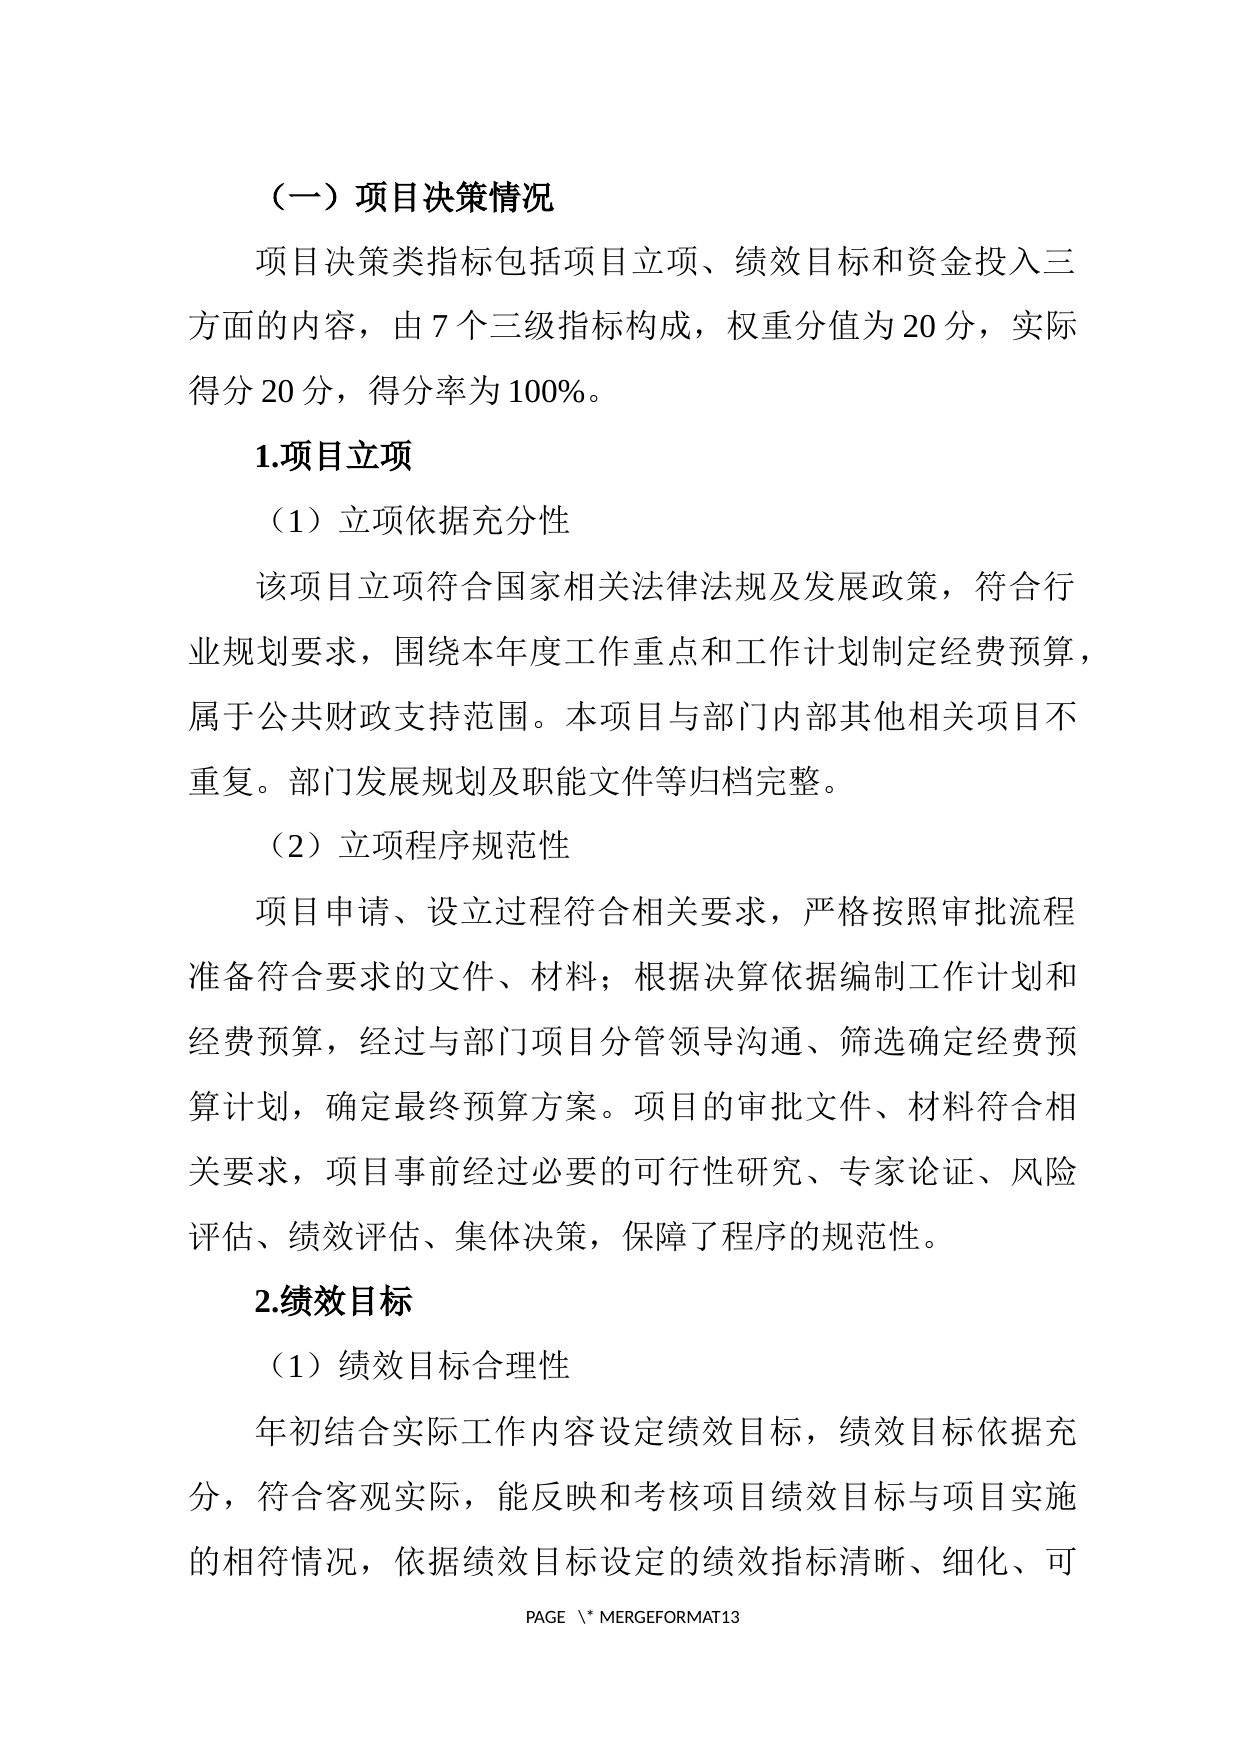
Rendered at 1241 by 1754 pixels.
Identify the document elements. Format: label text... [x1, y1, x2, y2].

text 项目决策类指标包括项目立项、绩效目标和资金投入三方面的内容，由7个三级指标构成，权重分值为20分，实际得分20分，得分率为100%。 [187, 227, 1078, 422]
text 该项目立项符合国家相关法律法规及发展政策，符合行业规划要求，围绕本年度工作重点和工作计划制定经费预算，属于公共财政支持范围。本项目与部门内部其他相关项目不重复。部门发展规划及职能文件等归档完整。 [187, 552, 1078, 812]
text 1.项目立项 [187, 422, 1078, 487]
text 项目申请、设立过程符合相关要求，严格按照审批流程准备符合要求的文件、材料；根据决算依据编制工作计划和经费预算，经过与部门项目分管领导沟通、筛选确定经费预算计划，确定最终预算方案。项目的审批文件、材料符合相关要求，项目事前经过必要的可行性研究、专家论证、风险评估、绩效评估、集体决策，保障了程序的规范性。 [187, 877, 1078, 1267]
text （1）绩效目标合理性 [187, 1332, 1078, 1397]
title （一）项目决策情况 [187, 162, 1078, 227]
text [187, 1397, 1078, 1592]
text 2.绩效目标 [187, 1267, 1078, 1332]
text （2）立项程序规范性 [187, 812, 1078, 877]
text （1）立项依据充分性 [187, 487, 1078, 552]
